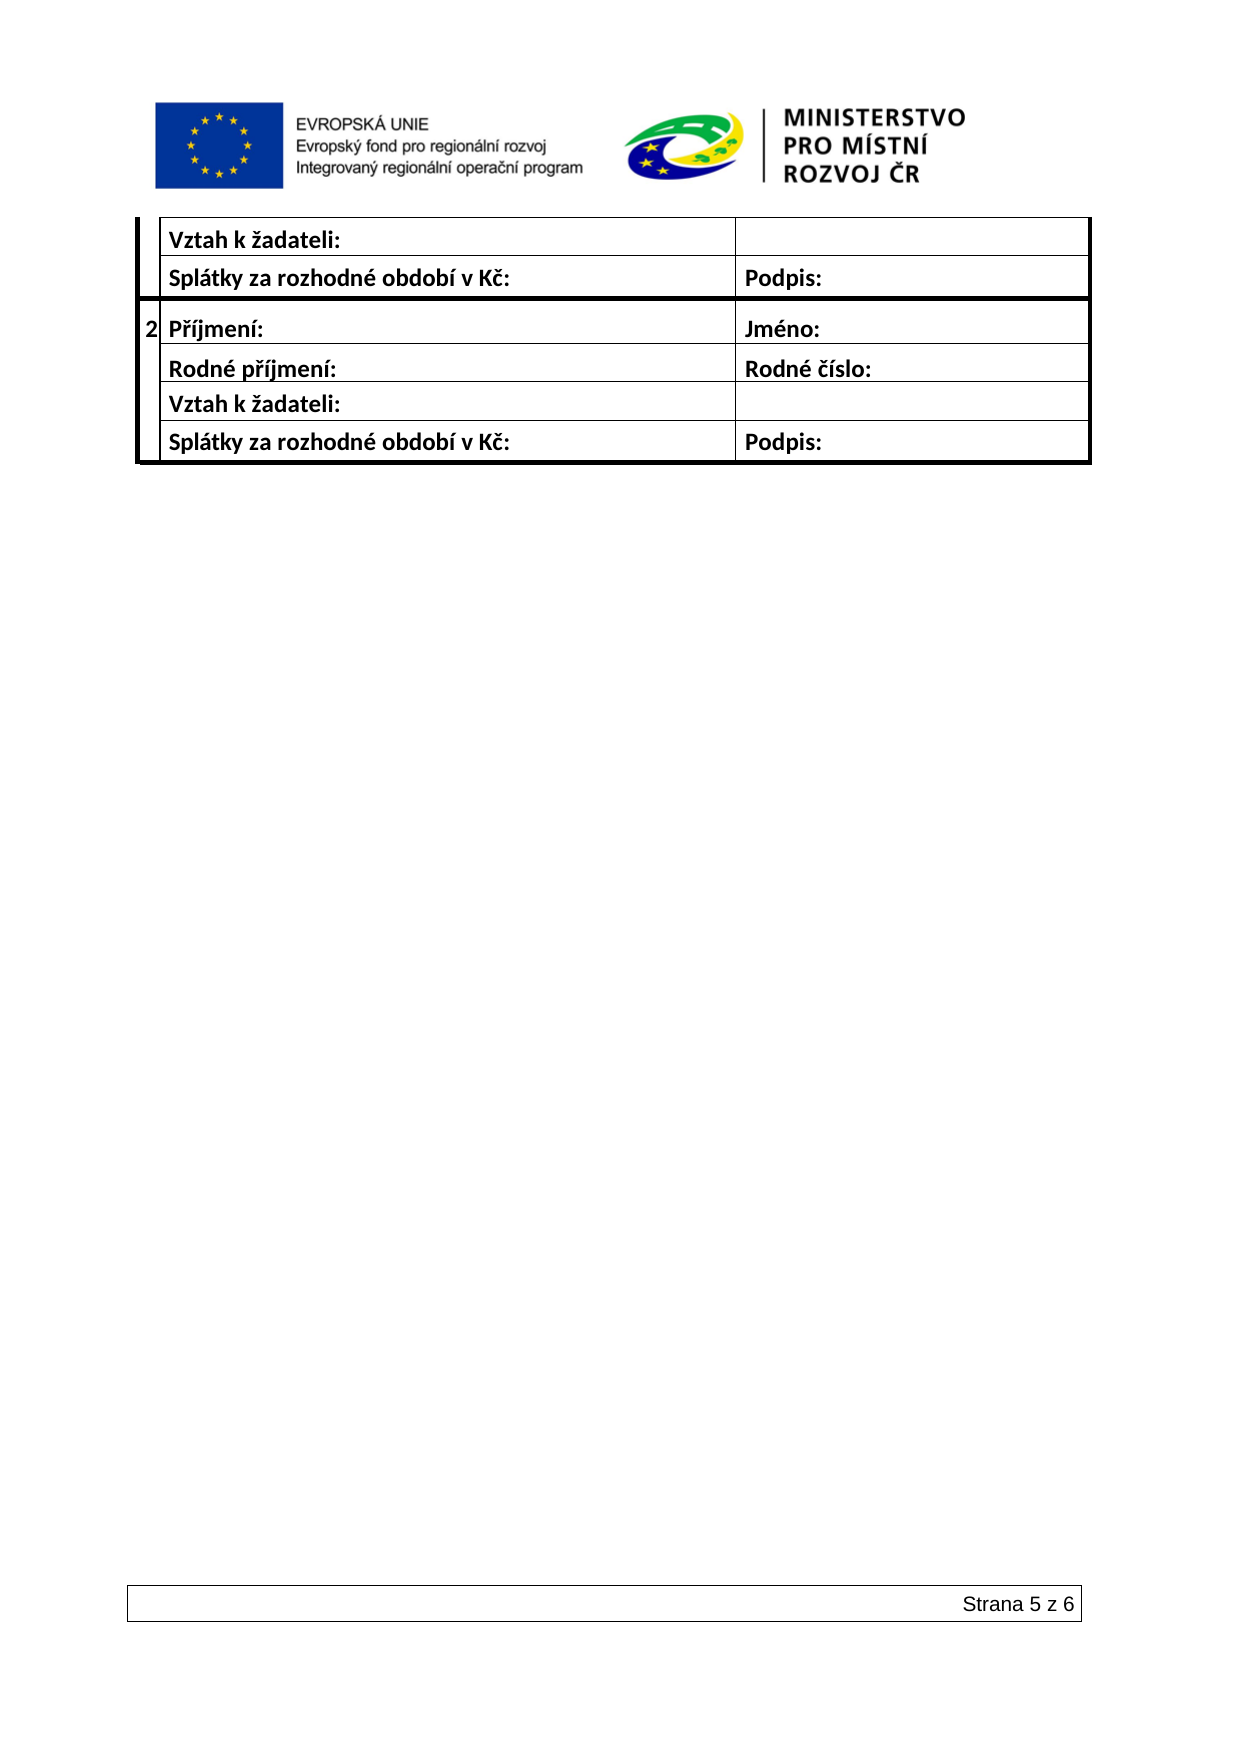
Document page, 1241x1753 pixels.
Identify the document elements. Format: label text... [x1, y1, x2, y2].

table_cell Rodné příjmení: [161, 344, 735, 381]
table_cell Příjmení: [161, 301, 735, 342]
table_cell Podpis: [736, 421, 1088, 460]
table_cell Vztah k žadateli: [161, 218, 735, 255]
table_cell [736, 218, 1088, 255]
table_cell [736, 382, 1088, 419]
table_cell Vztah k žadateli: [161, 382, 735, 419]
table_cell 2 [140, 301, 159, 460]
table_cell Podpis: [736, 256, 1088, 296]
picture [127, 73, 993, 217]
table_cell Rodné číslo: [736, 344, 1088, 381]
table_cell Jméno: [736, 301, 1088, 342]
table_cell Splátky za rozhodné období v Kč: [161, 421, 735, 460]
table_cell Splátky za rozhodné období v Kč: [161, 256, 735, 296]
